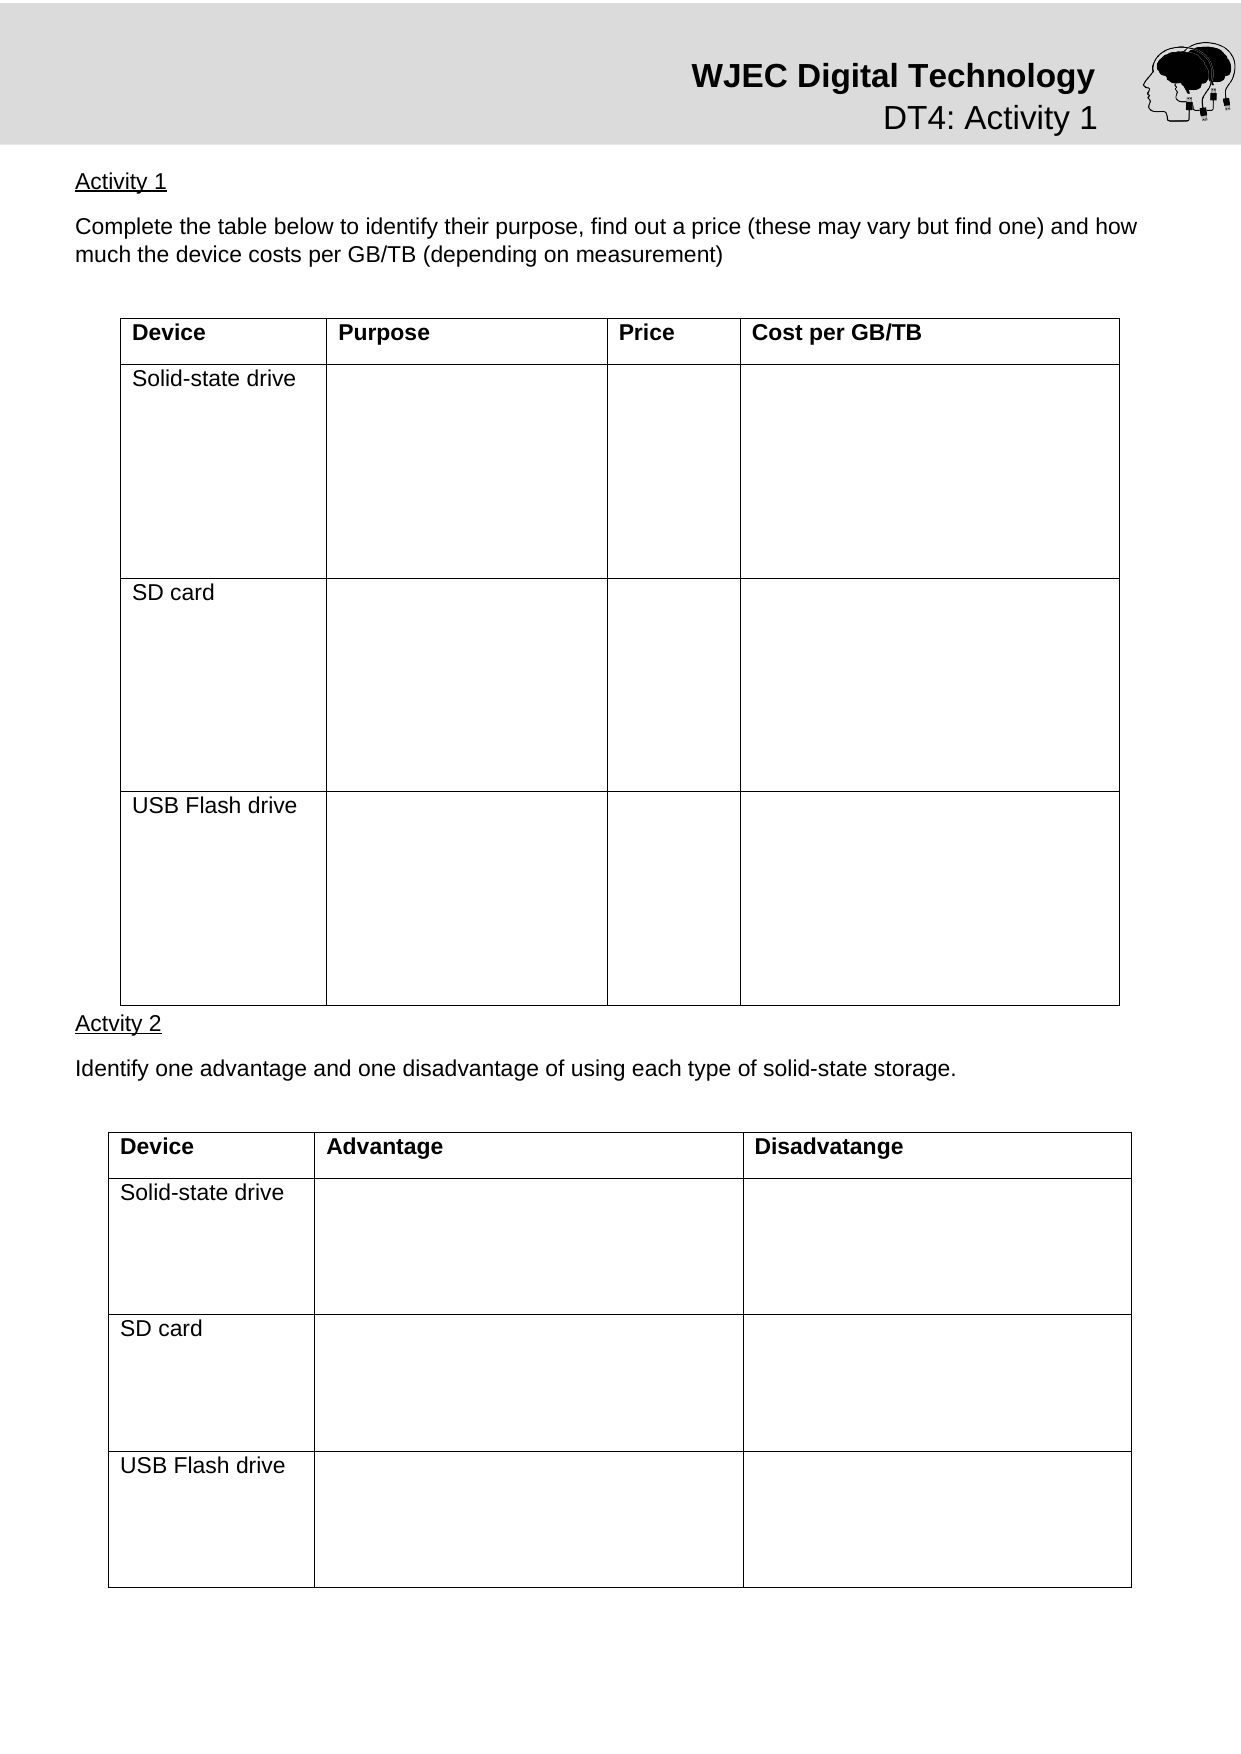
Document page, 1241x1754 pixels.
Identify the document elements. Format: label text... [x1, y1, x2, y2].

table_header Cost per GB/TB [741, 319, 1119, 364]
table_header Advantage [315, 1133, 743, 1178]
table_header Device [121, 319, 326, 364]
table_cell [315, 1452, 743, 1587]
table_cell [327, 579, 607, 791]
table_cell [744, 1179, 1131, 1314]
table_cell [741, 792, 1119, 1004]
picture [1137, 39, 1241, 137]
text Identify one advantage and one disadvantage of using each type of solid-state storage. [75, 1055, 1165, 1081]
table_cell Solid-state drive [109, 1179, 314, 1314]
table_header Purpose [327, 319, 607, 364]
table_cell [327, 792, 607, 1004]
table_cell SD card [109, 1315, 314, 1451]
table_header Price [608, 319, 740, 364]
table_cell [744, 1315, 1131, 1451]
table_header Device [109, 1133, 314, 1178]
table_cell USB Flash drive [121, 792, 326, 1004]
table_cell [608, 579, 740, 791]
table_header Disadvatange [744, 1133, 1131, 1178]
table_cell SD card [121, 579, 326, 791]
text Complete the table below to identify their purpose, find out a price (these may vary but find one) and how much the device costs per GB/TB (depending on measurement) [75, 213, 1165, 267]
table_cell [315, 1315, 743, 1451]
table_cell Solid-state drive [121, 365, 326, 577]
table_cell [741, 365, 1119, 577]
table_cell [315, 1179, 743, 1314]
table_cell [608, 792, 740, 1004]
table_cell [608, 365, 740, 577]
table_cell [744, 1452, 1131, 1587]
table_cell [327, 365, 607, 577]
table_cell [741, 579, 1119, 791]
text Activity 1 [75, 168, 1165, 194]
text Actvity 2 [75, 422, 1165, 1036]
table_cell USB Flash drive [109, 1452, 314, 1587]
